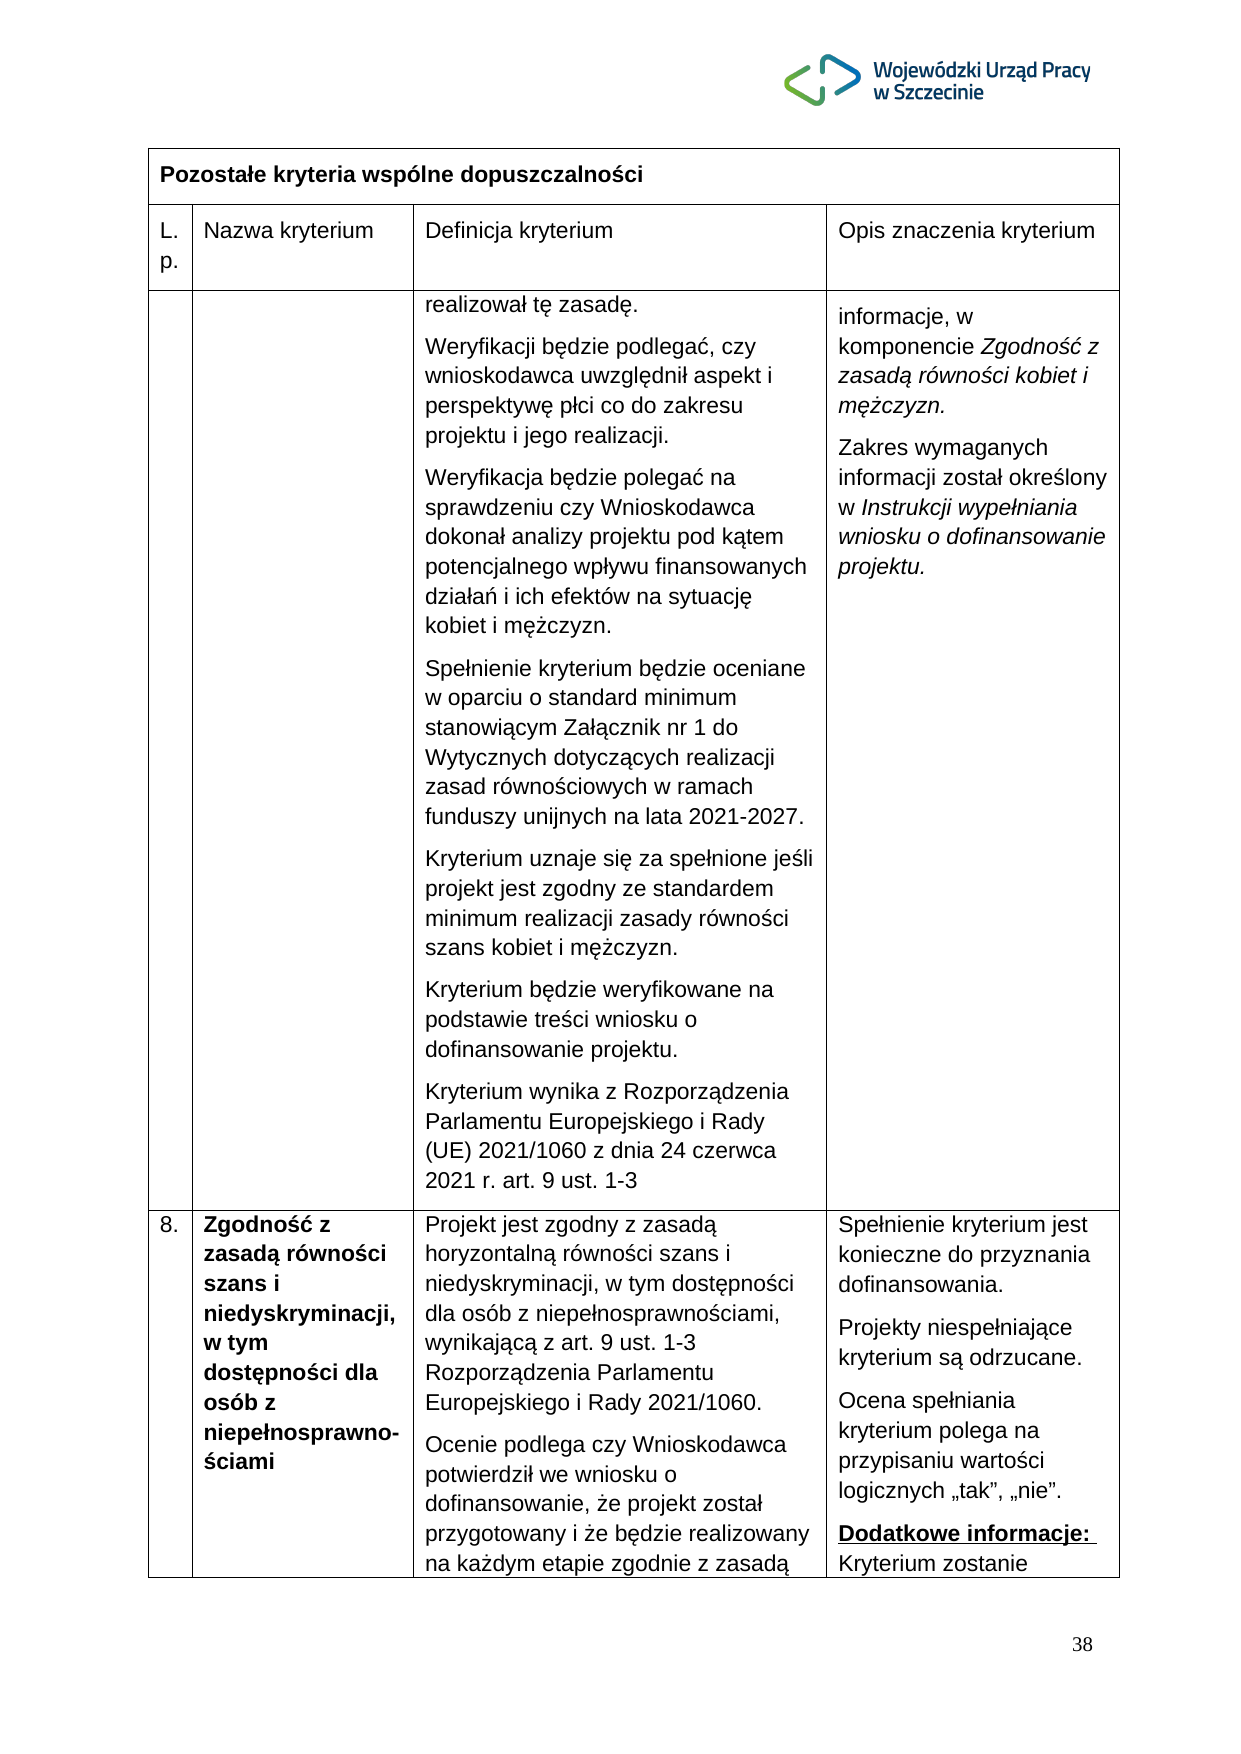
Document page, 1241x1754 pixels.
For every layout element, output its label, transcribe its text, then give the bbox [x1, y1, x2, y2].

table_cell [149, 1211, 192, 1577]
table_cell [193, 291, 413, 1209]
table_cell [827, 291, 1119, 1209]
picture [784, 54, 1091, 106]
table_cell [149, 291, 192, 1209]
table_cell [414, 1211, 826, 1577]
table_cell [193, 1211, 413, 1577]
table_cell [827, 1211, 1119, 1577]
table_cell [414, 291, 826, 1209]
table_header Pozostałe kryteria wspólne dopuszczalności [149, 149, 1119, 204]
table_cell Definicja kryterium [414, 205, 826, 289]
table_cell Opis znaczenia kryterium [827, 205, 1119, 289]
table_cell L.p. [149, 205, 192, 289]
table_cell Nazwa kryterium [193, 205, 413, 289]
